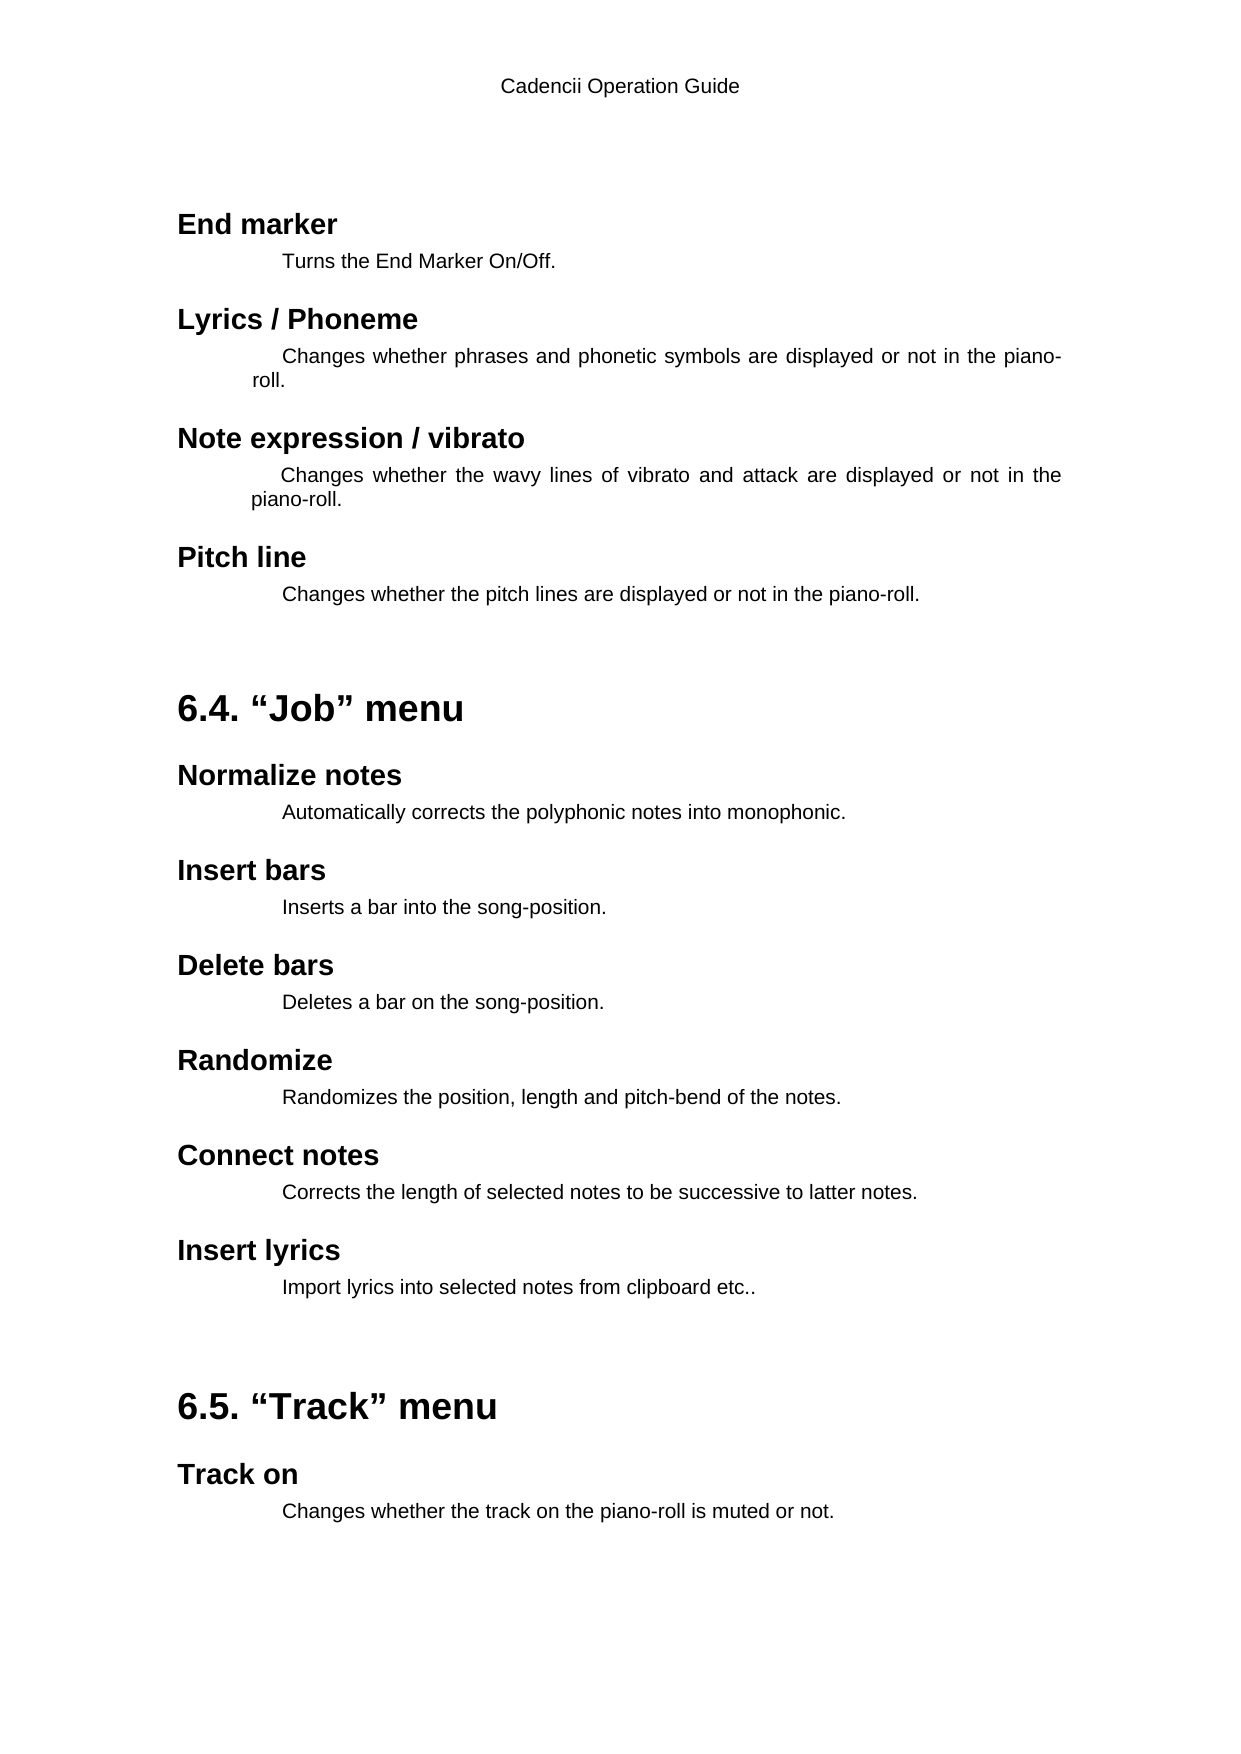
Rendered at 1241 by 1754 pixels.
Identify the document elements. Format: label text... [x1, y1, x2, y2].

subtitle End marker [177, 207, 1042, 240]
subtitle 6.4. “Job” menu [177, 686, 1063, 729]
text Inserts a bar into the song-position. [252, 895, 1063, 919]
subtitle Lyrics / Phoneme [177, 302, 1042, 335]
text Automatically corrects the polyphonic notes into monophonic. [252, 800, 1063, 824]
text Changes whether the wavy lines of vibrato and attack are displayed or not in the piano-roll. [251, 462, 1063, 510]
subtitle Insert bars [177, 853, 1042, 887]
text Corrects the length of selected notes to be successive to latter notes. [252, 1180, 1063, 1204]
subtitle Normalize notes [177, 758, 1042, 792]
text Import lyrics into selected notes from clipboard etc.. [252, 1275, 1063, 1299]
subtitle Randomize [177, 1043, 1042, 1077]
text Changes whether phrases and phonetic symbols are displayed or not in the piano-roll. [252, 343, 1063, 391]
subtitle Connect notes [177, 1138, 1042, 1172]
text Changes whether the pitch lines are displayed or not in the piano-roll. [252, 581, 1063, 605]
text Changes whether the track on the piano-roll is muted or not. [252, 1499, 1063, 1523]
subtitle Insert lyrics [177, 1233, 1042, 1267]
text Turns the End Marker On/Off. [252, 248, 1063, 272]
subtitle Delete bars [177, 948, 1042, 982]
subtitle Track on [177, 1457, 1042, 1490]
subtitle Pitch line [177, 539, 1042, 573]
text Randomizes the position, length and pitch-bend of the notes. [252, 1085, 1063, 1109]
subtitle Note expression / vibrato [177, 421, 1042, 454]
text Deletes a bar on the song-position. [252, 990, 1063, 1014]
subtitle 6.5. “Track” menu [177, 1384, 1063, 1428]
